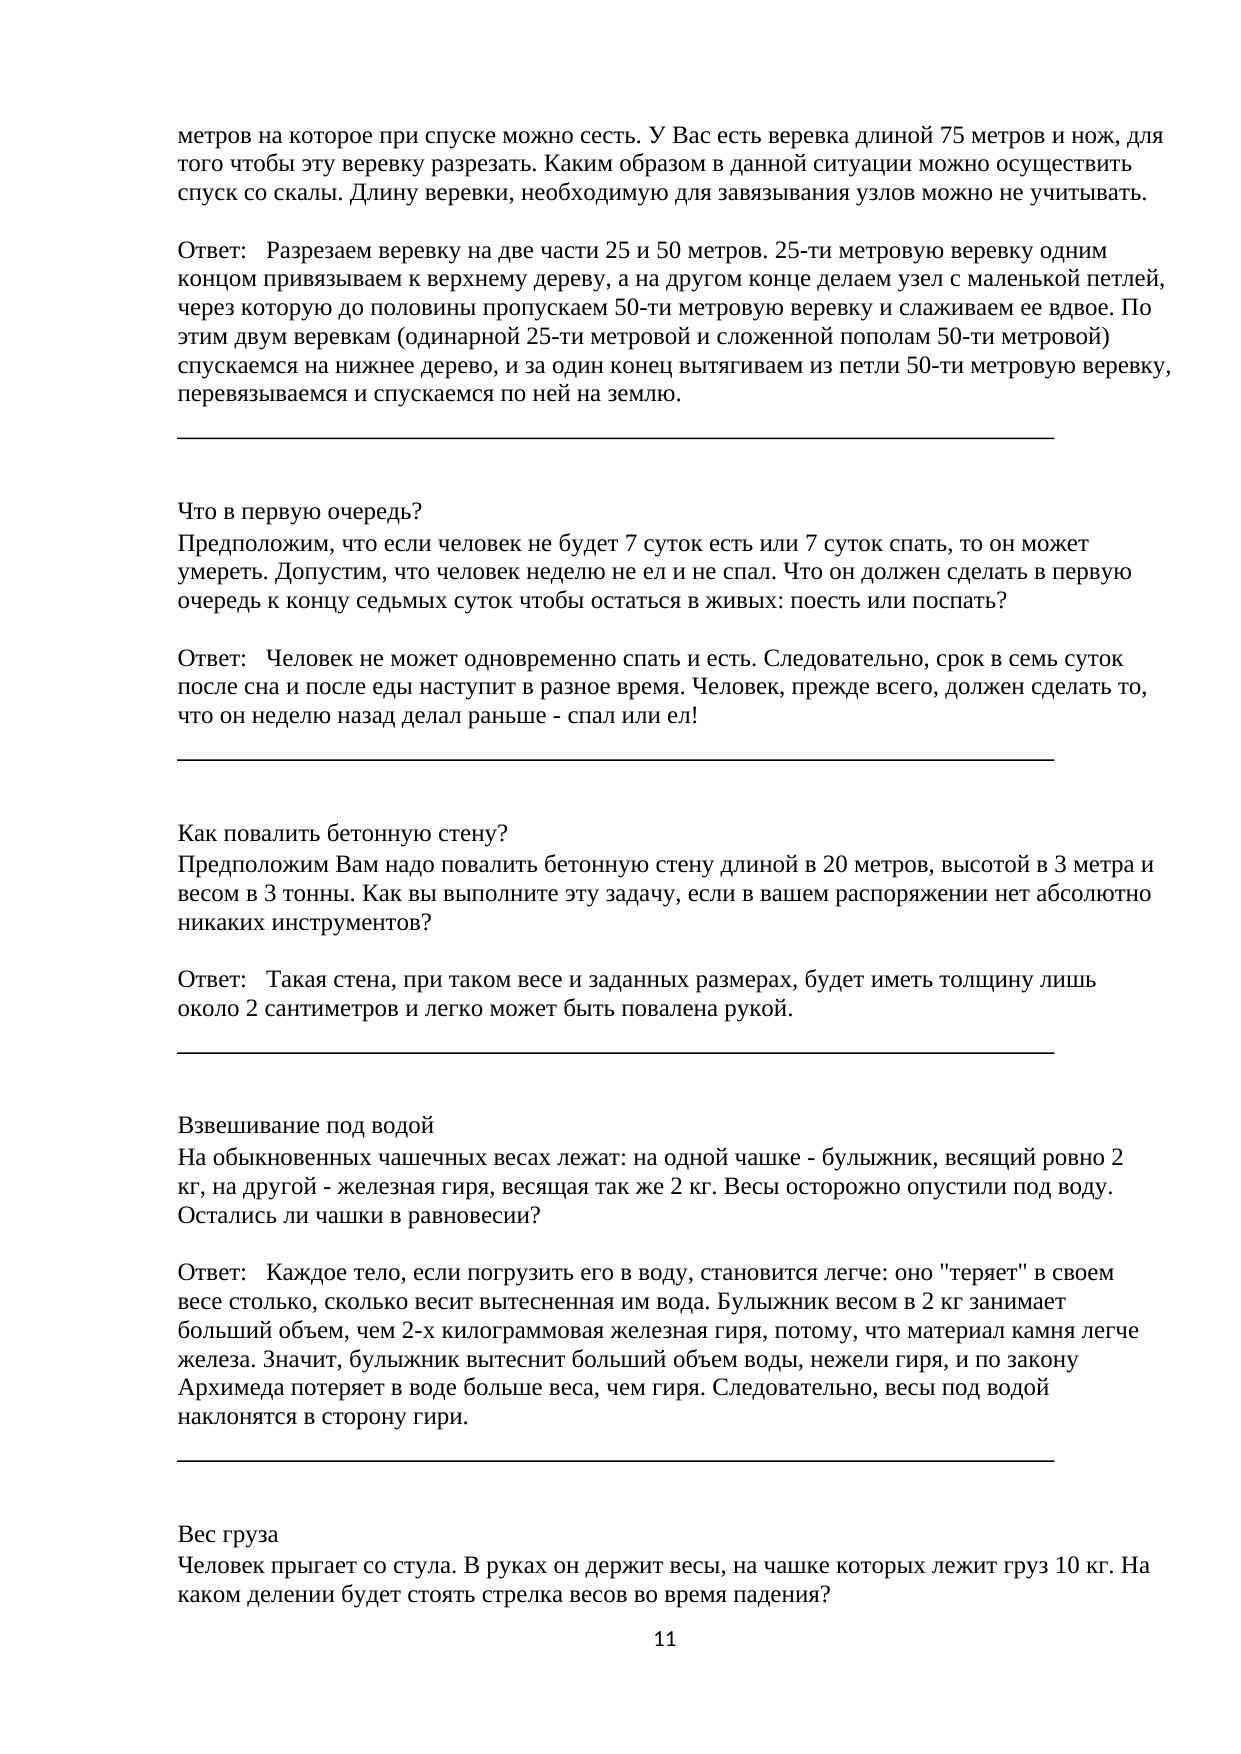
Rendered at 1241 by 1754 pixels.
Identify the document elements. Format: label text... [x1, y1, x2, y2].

table_cell Предположим Вам надо повалить бетонную стену длиной в 20 метров, высотой в 3 метра и весом в 3 тонны. Как вы выполните эту задачу, если в вашем распоряжении нет абсолютно никаких инструментов? Ответ: Такая стена, при таком весе и заданных размерах, будет иметь толщину лишь около 2 сантиметров и легко может быть повалена рукой. [176, 848, 1159, 1023]
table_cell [176, 1549, 1159, 1609]
table_cell На обыкновенных чашечных весах лежат: на одной чашке - булыжник, весящий ровно 2 кг, на другой - железная гиря, весящая так же 2 кг. Весы осторожно опустили под воду. Остались ли чашки в равновесии? Ответ: Каждое тело, если погрузить его в воду, становится легче: оно "теряет" в своем весе столько, сколько весит вытесненная им вода. Булыжник весом в 2 кг занимает больший объем, чем 2-х килограммовая железная гиря, потому, что материал камня легче железа. Значит, булыжник вытеснит больший объем воды, нежели гиря, и по закону Архимеда потеряет в воде больше веса, чем гиря. Следовательно, весы под водой наклонятся в сторону гири. [176, 1141, 1159, 1432]
table_header Что в первую очередь? [176, 494, 1159, 526]
table_header Вес груза [176, 1517, 1159, 1549]
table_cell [176, 118, 1185, 409]
table_header Как повалить бетонную стену? [176, 816, 1159, 848]
table_header Взвешивание под водой [176, 1109, 1159, 1141]
table_cell Предположим, что если человек не будет 7 суток есть или 7 суток спать, то он может умереть. Допустим, что человек неделю не ел и не спал. Что он должен сделать в первую очередь к концу седьмых суток чтобы остаться в живых: поесть или поспать? Ответ: Человек не может одновременно спать и есть. Следовательно, срок в семь суток после сна и после еды наступит в разное время. Человек, прежде всего, должен сделать то, что он неделю назад делал раньше - спал или ел! [176, 526, 1159, 731]
